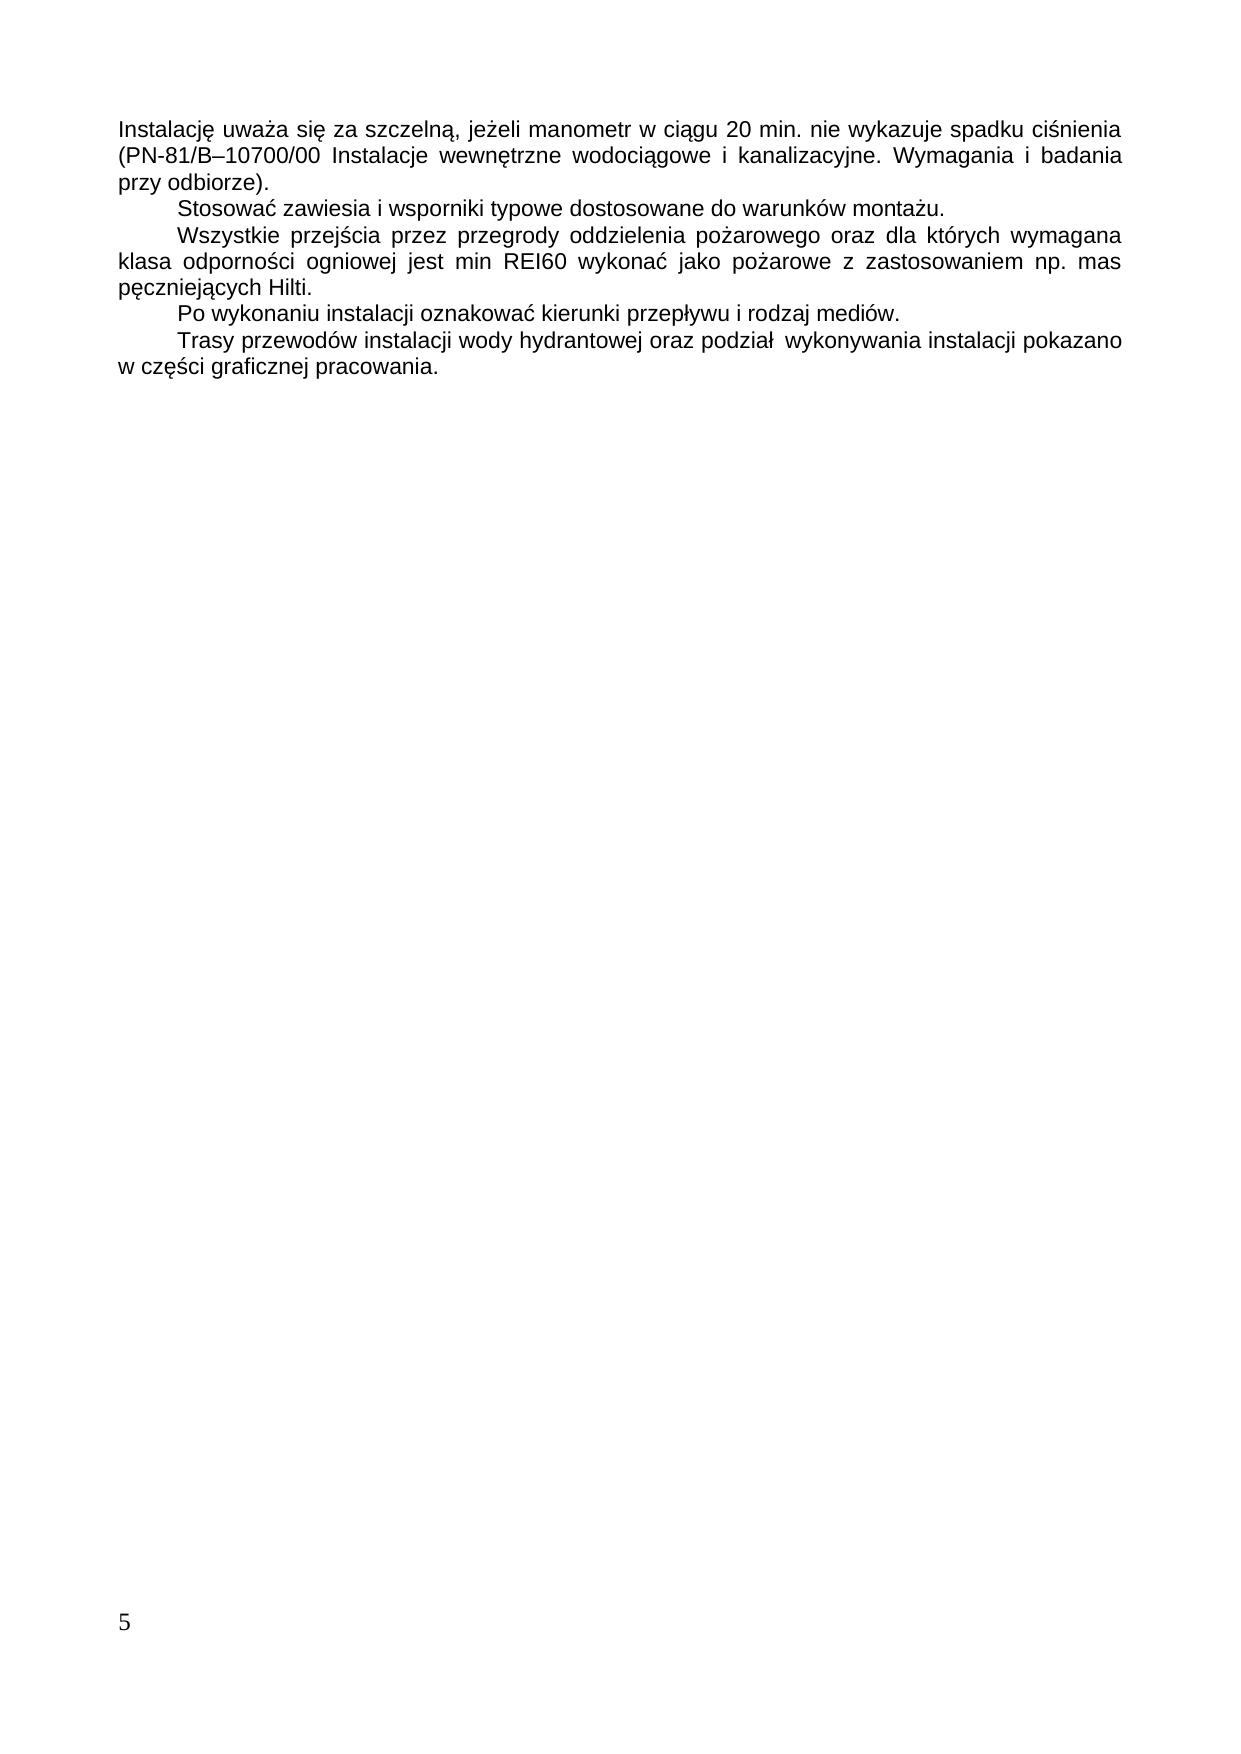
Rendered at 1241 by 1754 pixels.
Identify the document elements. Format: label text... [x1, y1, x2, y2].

text Stosować zawiesia i wsporniki typowe dostosowane do warunków montażu. [177, 195, 1134, 222]
text Wszystkie przejścia przez przegrody oddzielenia pożarowego oraz dla których wymagana klasa odporności ogniowej jest min REI60 wykonać jako pożarowe z zastosowaniem np. mas pęczniejących Hilti. [118, 222, 1122, 301]
text Po wykonaniu instalacji oznakować kierunki przepływu i rodzaj mediów. [177, 301, 1134, 327]
text Instalację uważa się za szczelną, jeżeli manometr w ciągu 20 min. nie wykazuje spadku ciśnienia (PN-81/B–10700/00 Instalacje wewnętrzne wodociągowe i kanalizacyjne. Wymagania i badania przy odbiorze). [118, 116, 1123, 195]
text Trasy przewodów instalacji wody hydrantowej oraz podział wykonywania instalacji pokazano w części graficznej pracowania. [118, 327, 1123, 380]
